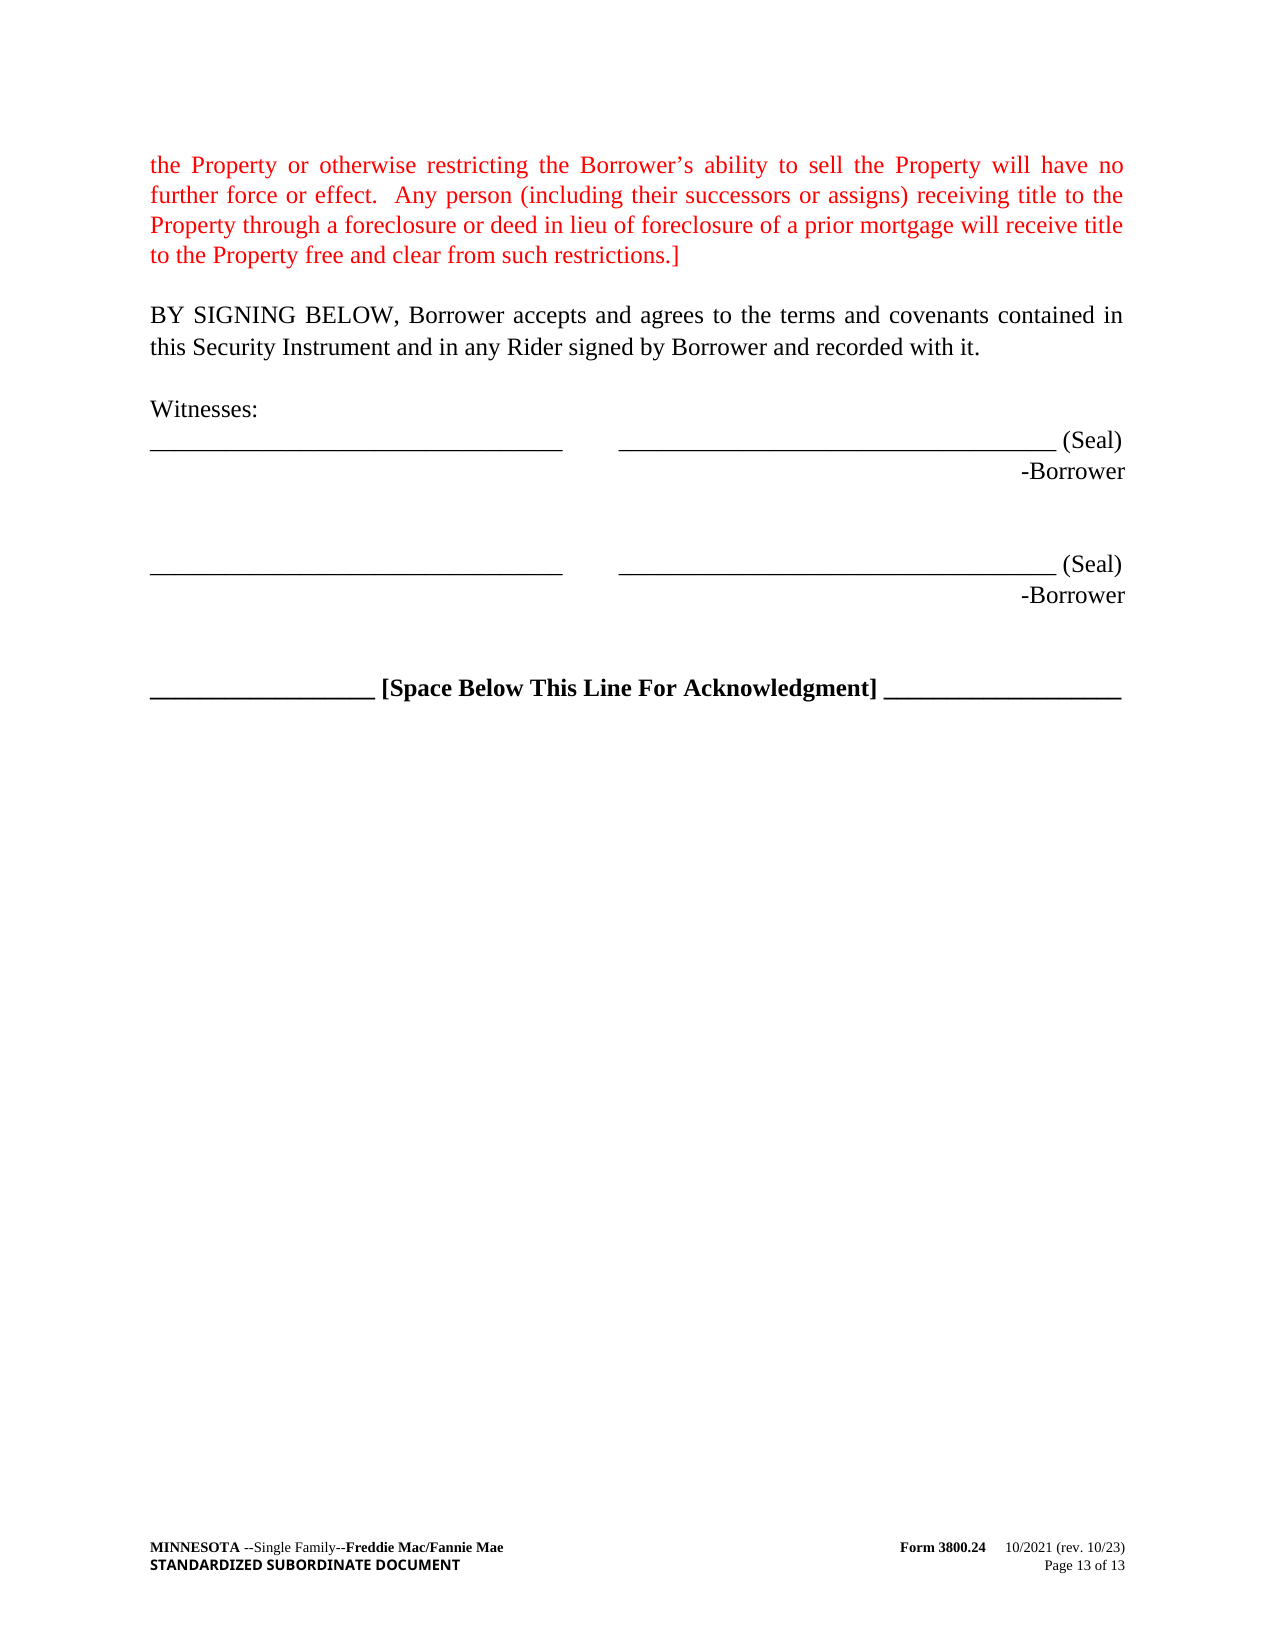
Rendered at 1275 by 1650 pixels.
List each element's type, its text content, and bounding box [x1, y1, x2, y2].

text BY SIGNING BELOW, Borrower accepts and agrees to the terms and covenants contained in this Security Instrument and in any Rider signed by Borrower and recorded with it. [150, 301, 1125, 360]
text Witnesses: [150, 394, 1125, 422]
text _________________________________ ___________________________________ (Seal) [150, 549, 1125, 578]
text _________________________________ ___________________________________ (Seal) [150, 425, 1125, 453]
text -Borrower [150, 580, 1125, 609]
text -Borrower [150, 456, 1125, 484]
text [150, 150, 1125, 268]
text __________________ [Space Below This Line For Acknowledgment] ___________________ [150, 673, 1125, 702]
